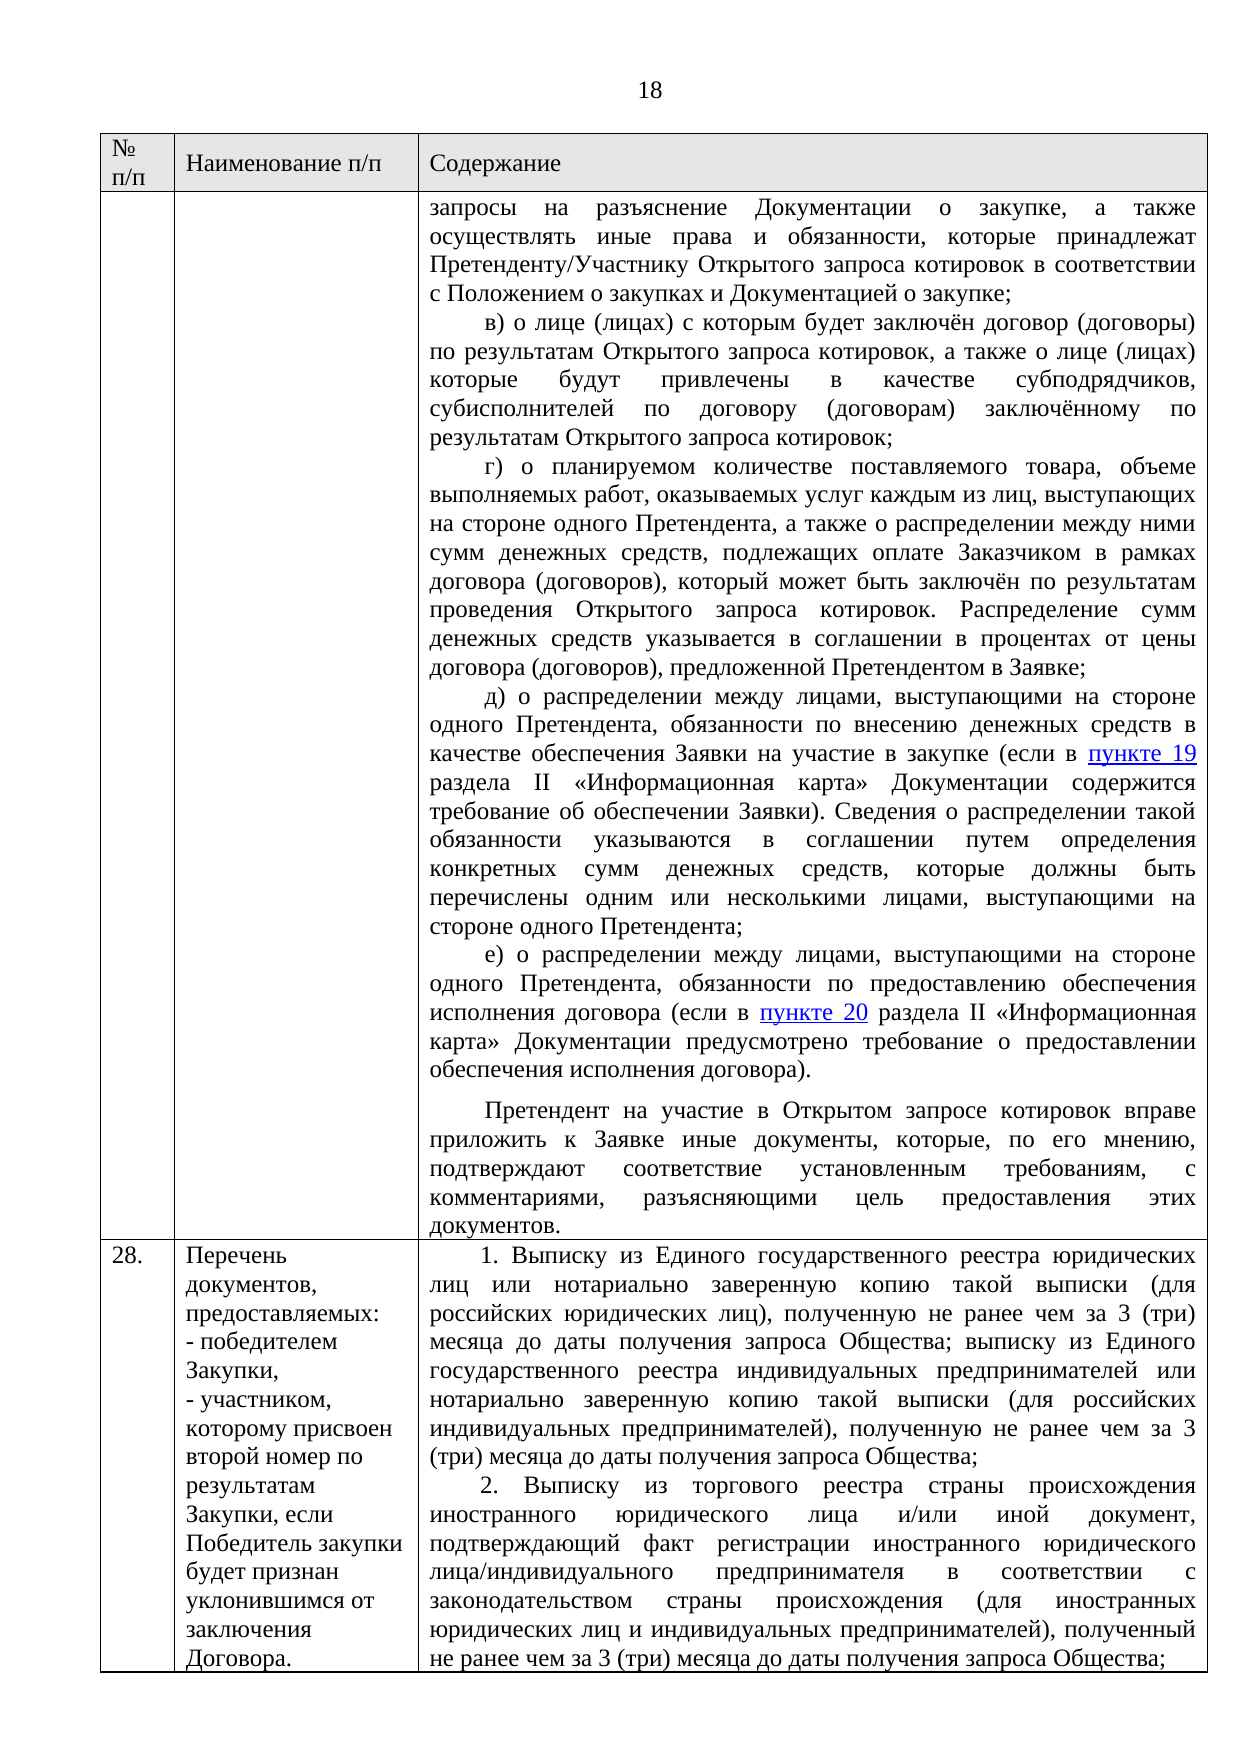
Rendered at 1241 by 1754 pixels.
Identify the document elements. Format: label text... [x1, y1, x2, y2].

table_header Содержание [419, 134, 1207, 191]
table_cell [419, 192, 1207, 1239]
table_cell [101, 1240, 174, 1671]
table_header Наименование п/п [175, 134, 418, 191]
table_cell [419, 1240, 1207, 1671]
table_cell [175, 1240, 418, 1671]
table_cell [101, 192, 174, 1239]
table_header № п/п [101, 134, 174, 191]
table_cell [175, 192, 418, 1239]
